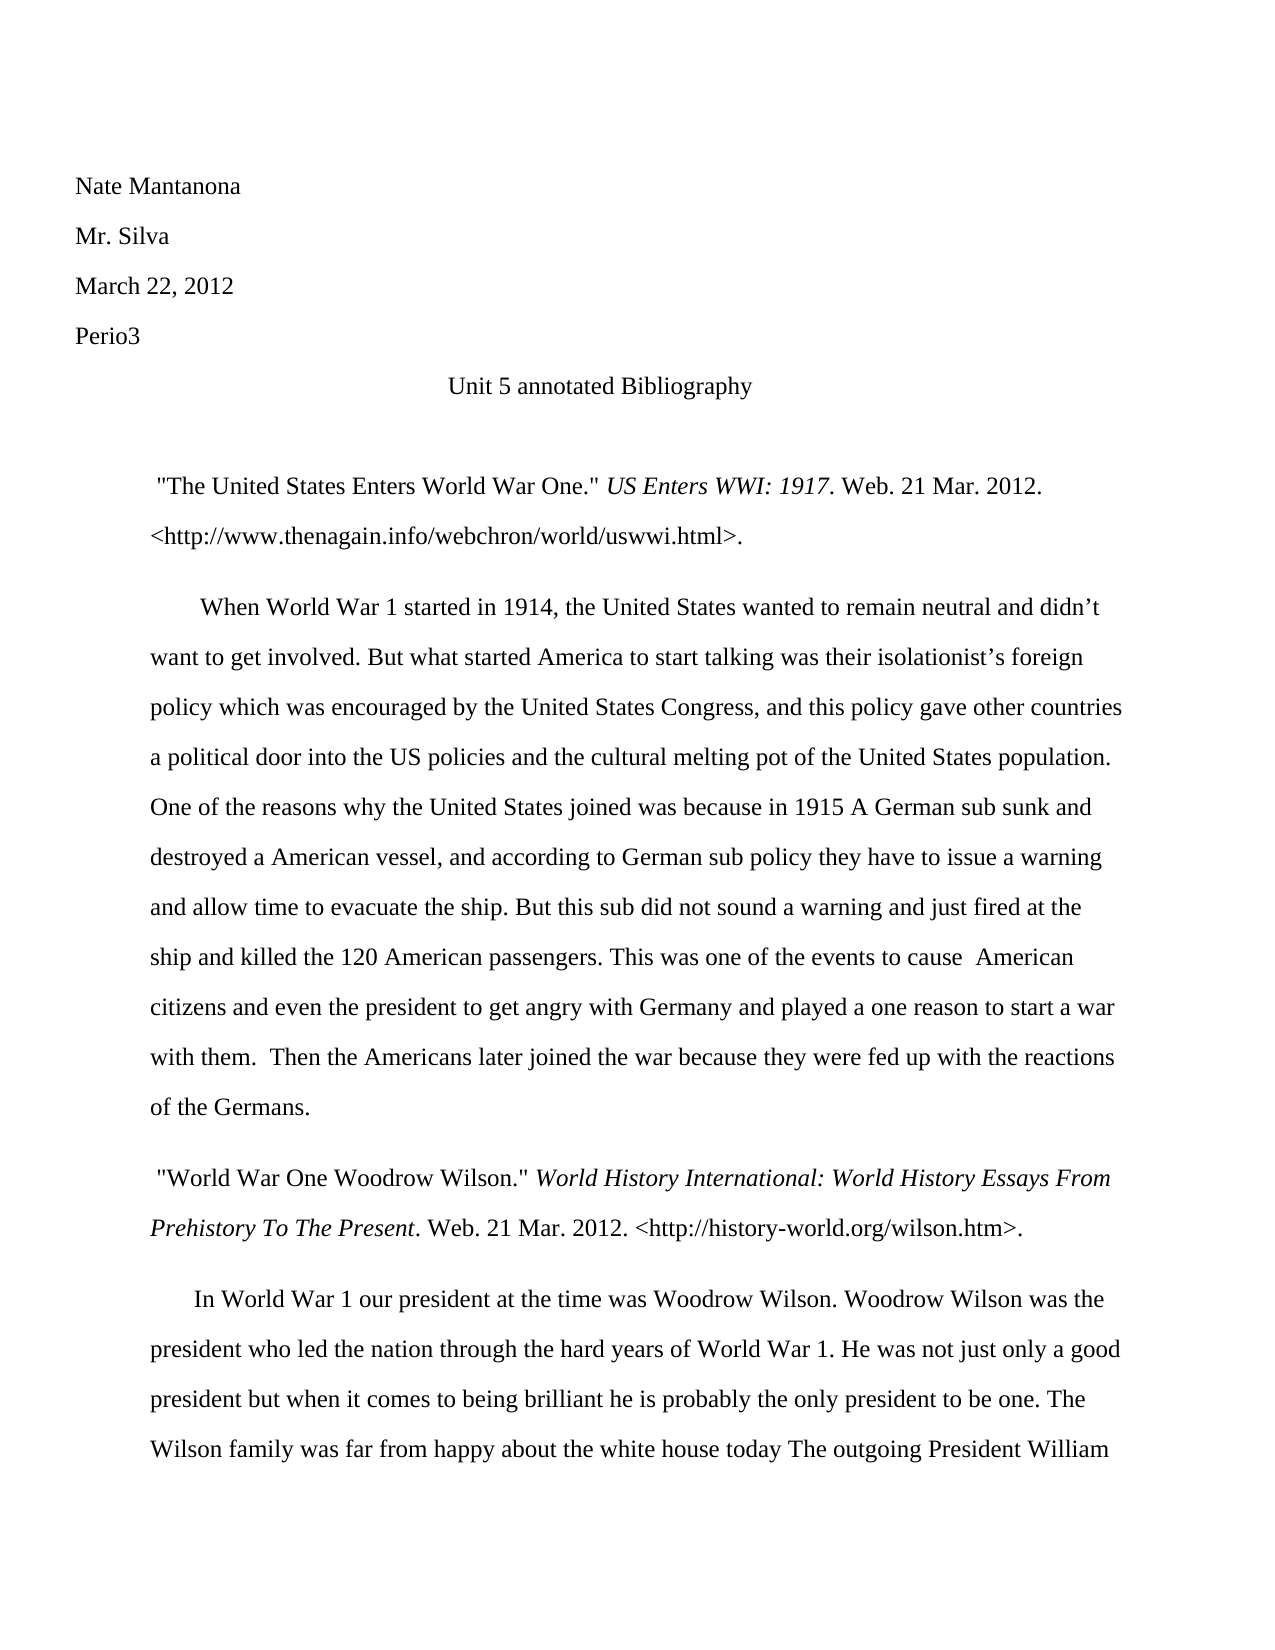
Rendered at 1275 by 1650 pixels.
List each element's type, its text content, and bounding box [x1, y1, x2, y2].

text Perio3 [75, 300, 1125, 350]
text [75, 1262, 1125, 1462]
text Mr. Silva [75, 200, 1125, 250]
text Unit 5 annotated Bibliography [75, 350, 1125, 400]
text "World War One Woodrow Wilson." World History International: World History Essays From Prehistory To The Present. Web. 21 Mar. 2012. <http://history-world.org/wilson.htm>. [75, 1142, 1125, 1242]
text Nate Mantanona [75, 150, 1125, 200]
text When World War 1 started in 1914, the United States wanted to remain neutral and didn’t want to get involved. But what started America to start talking was their isolationist’s foreign policy which was encouraged by the United States Congress, and this policy gave other countries a political door into the US policies and the cultural melting pot of the United States population. One of the reasons why the United States joined was because in 1915 A German sub sunk and destroyed a American vessel, and according to German sub policy they have to issue a warning and allow time to evacuate the ship. But this sub did not sound a warning and just fired at the ship and killed the 120 American passengers. This was one of the events to cause American citizens and even the president to get angry with Germany and played a one reason to start a war with them. Then the Americans later joined the war because they were fed up with the reactions of the Germans. [150, 571, 1125, 1121]
text March 22, 2012 [75, 250, 1125, 300]
text "The United States Enters World War One." US Enters WWI: 1917. Web. 21 Mar. 2012. <http://www.thenagain.info/webchron/world/uswwi.html>. [150, 450, 1125, 550]
